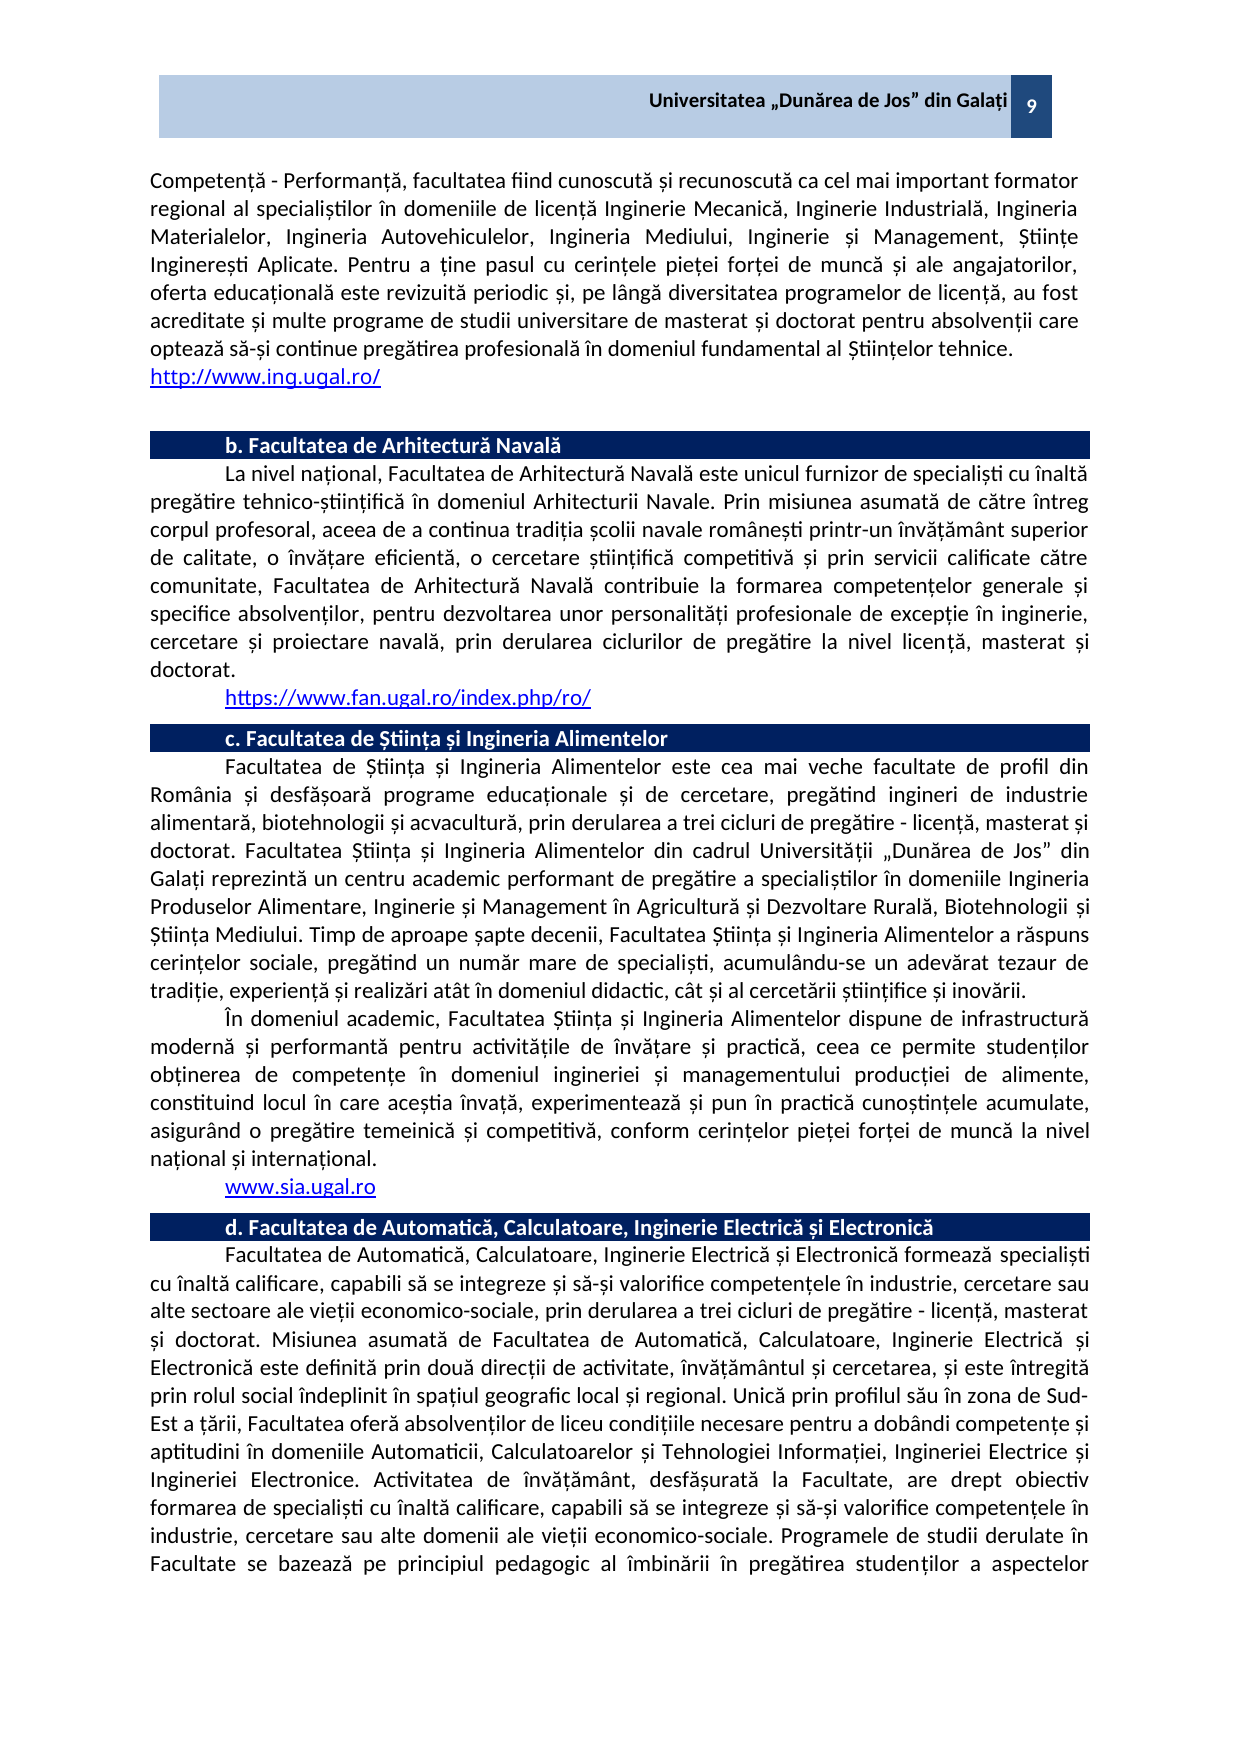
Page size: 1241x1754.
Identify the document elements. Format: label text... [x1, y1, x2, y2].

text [150, 1241, 1090, 1577]
text b. Facultatea de Arhitectură Navală [150, 431, 1090, 459]
text http://www.ing.ugal.ro/ [150, 362, 1090, 391]
text https://www.fan.ugal.ro/index.php/ro/ [150, 683, 1090, 711]
text www.sia.ugal.ro [150, 1172, 1090, 1200]
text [150, 166, 1079, 362]
text La nivel național, Facultatea de Arhitectură Navală este unicul furnizor de specialişti cu înaltă pregătire tehnico-ştiinţifică în domeniul Arhitecturii Navale. Prin misiunea asumată de către întreg corpul profesoral, aceea de a continua tradiţia şcolii navale româneşti printr-un învăţământ superior de calitate, o învăţare eficientă, o cercetare ştiinţifică competitivă şi prin servicii calificate către comunitate, Facultatea de Arhitectură Navală contribuie la formarea competenţelor generale şi specifice absolvenţilor, pentru dezvoltarea unor personalităţi profesionale de excepţie în inginerie, cercetare şi proiectare navală, prin derularea ciclurilor de pregătire la nivel licență, masterat şi doctorat. [150, 459, 1090, 683]
text Facultatea de Ştiinţa şi Ingineria Alimentelor este cea mai veche facultate de profil din România şi desfăşoară programe educaţionale şi de cercetare, pregătind ingineri de industrie alimentară, biotehnologii și acvacultură, prin derularea a trei cicluri de pregătire - licenţă, masterat şi doctorat. Facultatea Știința și Ingineria Alimentelor din cadrul Universității „Dunărea de Jos” din Galați reprezintă un centru academic performant de pregătire a specialiștilor în domeniile Ingineria Produselor Alimentare, Inginerie şi Management în Agricultură şi Dezvoltare Rurală, Biotehnologii și Știința Mediului. Timp de aproape șapte decenii, Facultatea Știința și Ingineria Alimentelor a răspuns cerințelor sociale, pregătind un număr mare de specialiști, acumulându-se un adevărat tezaur de tradiție, experiență și realizări atât în domeniul didactic, cât și al cercetării științifice și inovării. [150, 752, 1090, 1004]
text c. Facultatea de Ştiinţa şi Ingineria Alimentelor [150, 724, 1090, 752]
text În domeniul academic, Facultatea Știința și Ingineria Alimentelor dispune de infrastructură modernă și performantă pentru activitățile de învățare și practică, ceea ce permite studenților obținerea de competențe în domeniul ingineriei și managementului producției de alimente, constituind locul în care aceștia învață, experimentează și pun în practică cunoștințele acumulate, asigurând o pregătire temeinică și competitivă, conform cerințelor pieței forței de muncă la nivel național și internațional. [150, 1004, 1090, 1172]
text d. Facultatea de Automatică, Calculatoare, Inginerie Electrică şi Electronică [150, 1213, 1090, 1241]
